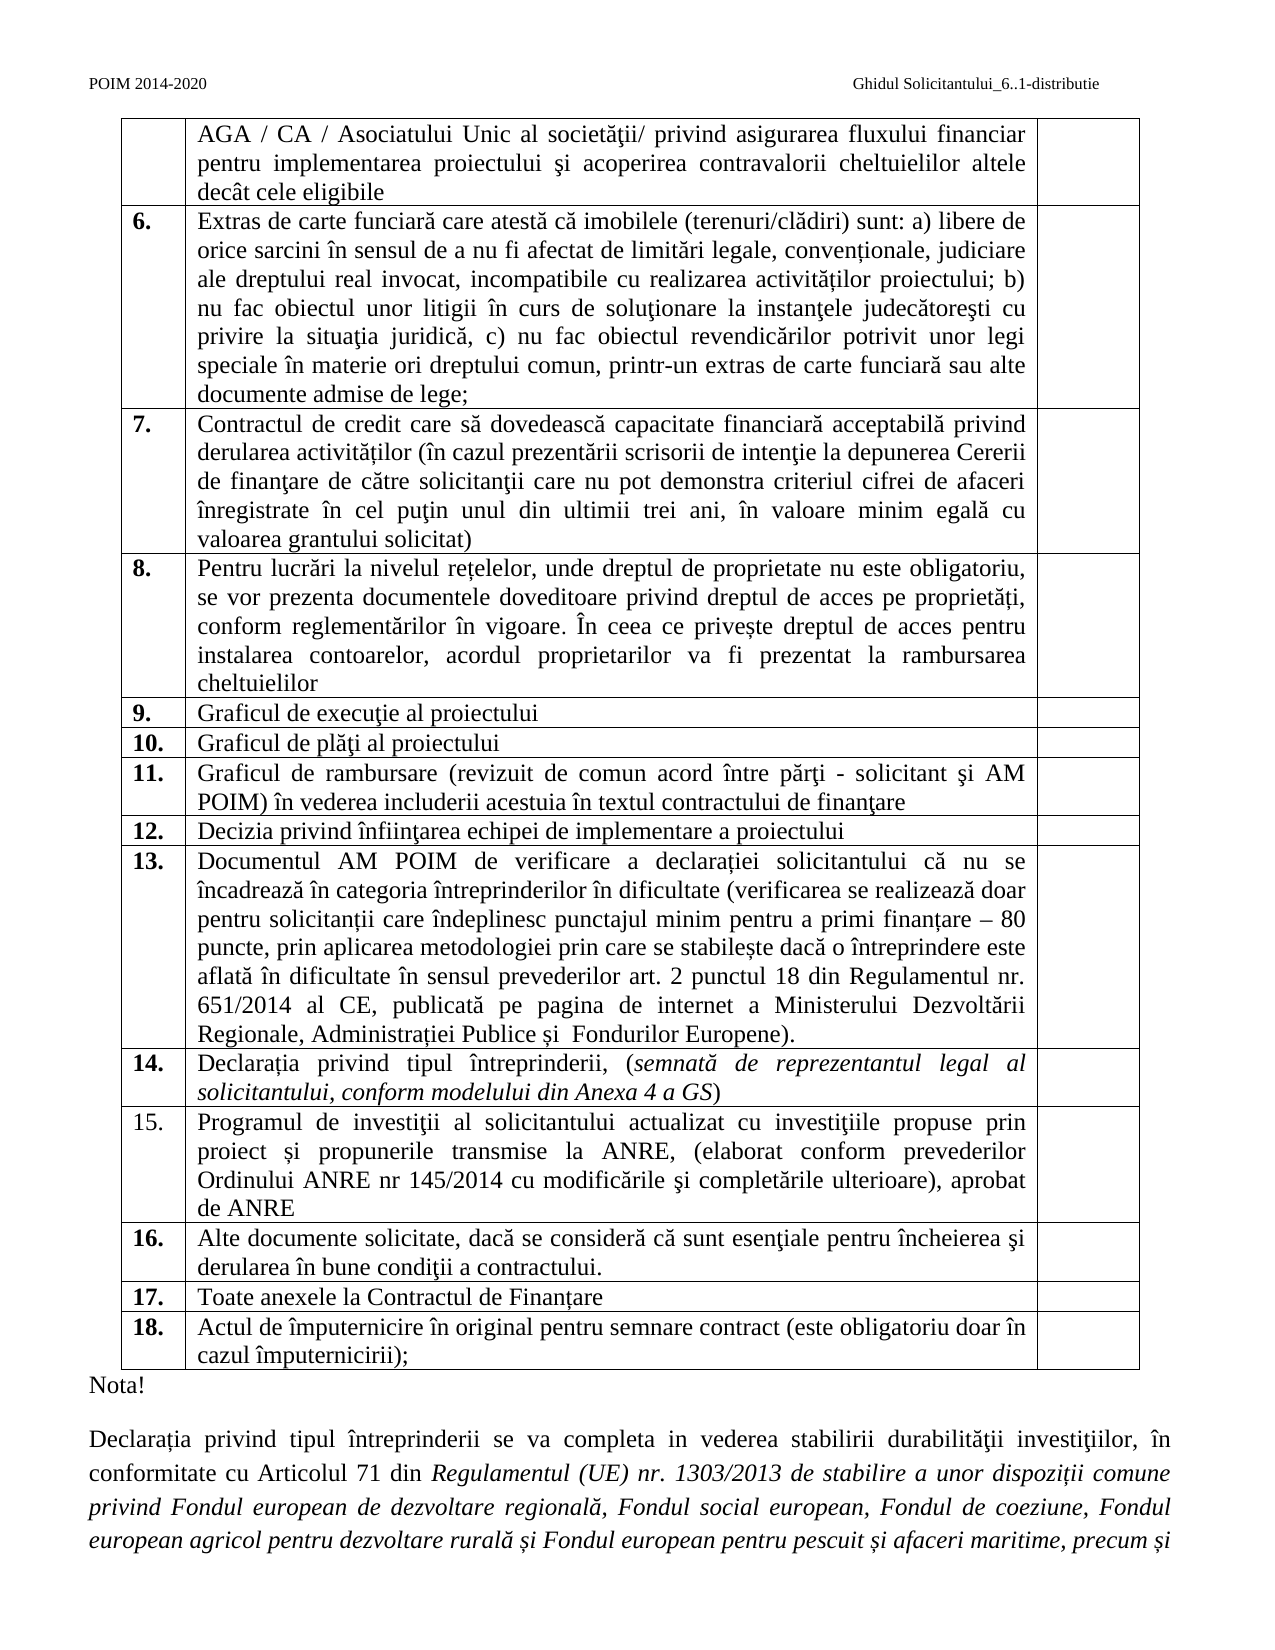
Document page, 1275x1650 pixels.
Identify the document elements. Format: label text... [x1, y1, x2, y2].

table_cell [1038, 758, 1139, 815]
table_cell Graficul de rambursare (revizuit de comun acord între părţi - solicitant şi AM POIM) în vederea includerii acestuia în textul contractului de finanţare [186, 758, 1037, 815]
table_cell [122, 758, 185, 815]
table_cell [1038, 119, 1139, 205]
table_cell Programul de investiţii al solicitantului actualizat cu investiţiile propuse prin proiect și propunerile transmise la ANRE, (elaborat conform prevederilor Ordinului ANRE nr 145/2014 cu modificările şi completările ulterioare), aprobat de ANRE [186, 1107, 1037, 1222]
table_cell Pentru lucrări la nivelul rețelelor, unde dreptul de proprietate nu este obligatoriu, se vor prezenta documentele doveditoare privind dreptul de acces pe proprietăți, conform reglementărilor în vigoare. În ceea ce privește dreptul de acces pentru instalarea contoarelor, acordul proprietarilor va fi prezentat la rambursarea cheltuielilor [186, 554, 1037, 697]
table_cell Extras de carte funciară care atestă că imobilele (terenuri/clădiri) sunt: a) libere de orice sarcini în sensul de a nu fi afectat de limitări legale, convenționale, judiciare ale dreptului real invocat, incompatibile cu realizarea activităților proiectului; b) nu fac obiectul unor litigii în curs de soluţionare la instanţele judecătoreşti cu privire la situaţia juridică, c) nu fac obiectul revendicărilor potrivit unor legi speciale în materie ori dreptului comun, printr-un extras de carte funciară sau alte documente admise de lege; [186, 206, 1037, 408]
table_cell Decizia privind înfiinţarea echipei de implementare a proiectului [186, 816, 1037, 845]
table_cell [122, 1223, 185, 1281]
table_cell [1038, 816, 1139, 845]
table_cell [122, 698, 185, 727]
table_cell [122, 728, 185, 757]
table_cell Documentul AM POIM de verificare a declarației solicitantului că nu se încadrează în categoria întreprinderilor în dificultate (verificarea se realizează doar pentru solicitanții care îndeplinesc punctajul minim pentru a primi finanțare – 80 puncte, prin aplicarea metodologiei prin care se stabilește dacă o întreprindere este aflată în dificultate în sensul prevederilor art. 2 punctul 18 din Regulamentul nr. 651/2014 al CE, publicată pe pagina de internet a Ministerului Dezvoltării Regionale, Administrației Publice și Fondurilor Europene). [186, 846, 1037, 1047]
table_cell [122, 554, 185, 697]
table_cell [1038, 698, 1139, 727]
table_cell [122, 119, 185, 205]
table_cell [1038, 846, 1139, 1047]
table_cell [186, 119, 1037, 205]
table_cell [1038, 1107, 1139, 1222]
text Nota! [89, 1370, 1172, 1399]
table_cell Toate anexele la Contractul de Finanțare [186, 1282, 1037, 1311]
table_cell [122, 816, 185, 845]
table_cell Actul de împuternicire în original pentru semnare contract (este obligatoriu doar în cazul împuternicirii); [186, 1312, 1037, 1369]
table_cell [1038, 206, 1139, 408]
table_cell [122, 846, 185, 1047]
table_cell [122, 1049, 185, 1106]
table_cell [1038, 1223, 1139, 1281]
table_cell [122, 1282, 185, 1311]
table_cell [122, 409, 185, 552]
table_cell Contractul de credit care să dovedească capacitate financiară acceptabilă privind derularea activităților (în cazul prezentării scrisorii de intenţie la depunerea Cererii de finanţare de către solicitanţii care nu pot demonstra criteriul cifrei de afaceri înregistrate în cel puţin unul din ultimii trei ani, în valoare minim egală cu valoarea grantului solicitat) [186, 409, 1037, 552]
table_cell [1038, 554, 1139, 697]
table_cell Graficul de execuţie al proiectului [186, 698, 1037, 727]
table_cell [1038, 409, 1139, 552]
table_cell [1038, 728, 1139, 757]
table_cell [1038, 1312, 1139, 1369]
table_cell [122, 206, 185, 408]
table_cell [1038, 1282, 1139, 1311]
table_cell Alte documente solicitate, dacă se consideră că sunt esenţiale pentru încheierea şi derularea în bune condiţii a contractului. [186, 1223, 1037, 1281]
table_cell Declarația privind tipul întreprinderii, (semnată de reprezentantul legal al solicitantului, conform modelului din Anexa 4 a GS) [186, 1049, 1037, 1106]
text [89, 1424, 1172, 1554]
table_cell [1038, 1049, 1139, 1106]
table_cell [122, 1312, 185, 1369]
table_cell Graficul de plăţi al proiectului [186, 728, 1037, 757]
table_cell [122, 1107, 185, 1222]
